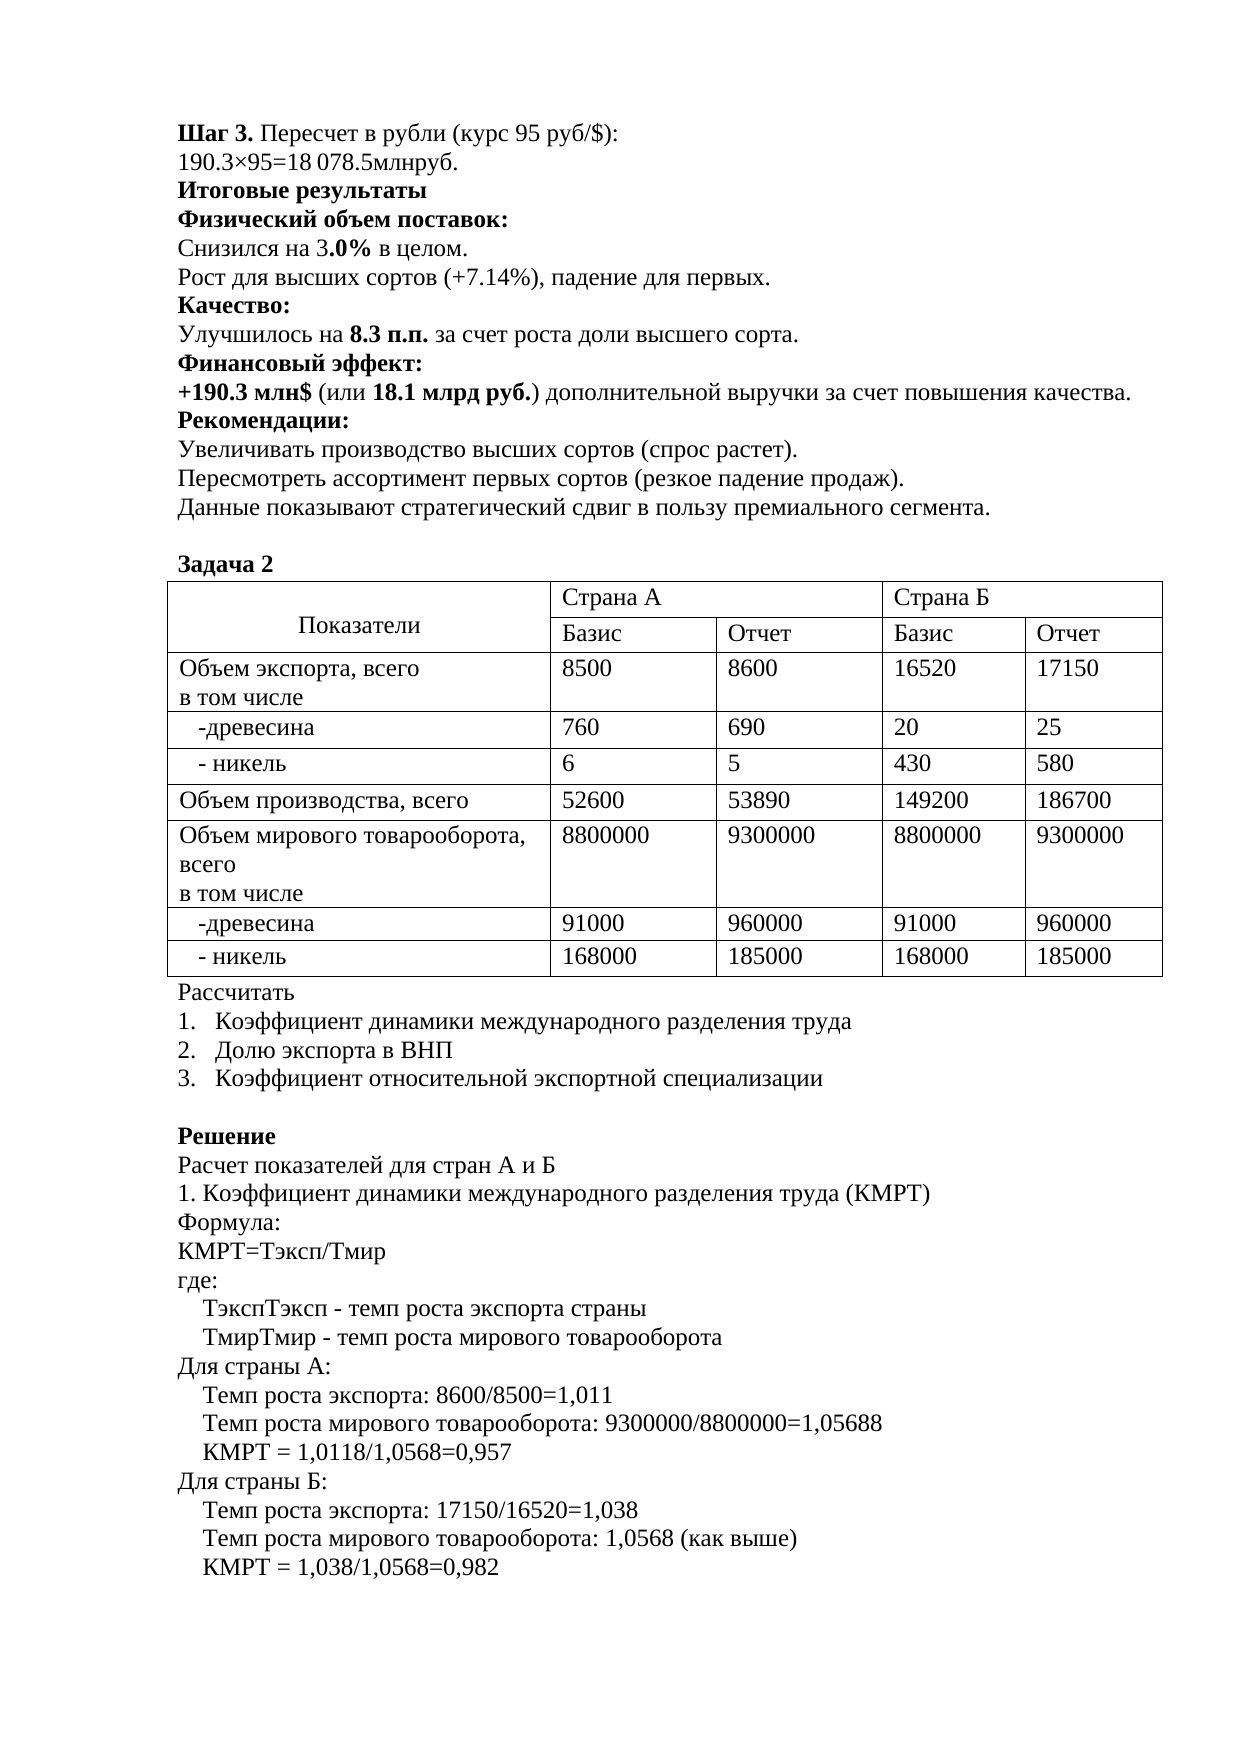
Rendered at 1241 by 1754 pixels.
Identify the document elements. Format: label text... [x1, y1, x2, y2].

table_cell Объем экспорта, всего в том числе [168, 653, 550, 711]
table_cell 168000 [551, 941, 716, 976]
text Данные показывают стратегический сдвиг в пользу премиального сегмента. [177, 492, 1152, 521]
text Рассчитать [177, 977, 1152, 1006]
text Рост для высших сортов (+7.14%), падение для первых. [177, 262, 1152, 291]
table_cell 185000 [717, 941, 882, 976]
table_cell 6 [551, 749, 716, 784]
table_cell 9300000 [717, 821, 882, 907]
table_header Показатели [168, 582, 550, 652]
list Коэффициент относительной экспортной специализации [177, 1063, 1152, 1092]
table_cell 9300000 [1026, 821, 1162, 907]
table_cell Базис [551, 618, 716, 652]
text TэкспTэксп​ - темп роста экспорта страны [177, 1293, 1152, 1322]
table_cell 17150 [1026, 653, 1162, 711]
text где: [177, 1265, 1152, 1293]
text Темп роста экспорта: 17150/16520=1,038 [177, 1495, 1152, 1523]
text КМРТ = 1,0118/1,0568=0,957 [177, 1437, 1152, 1466]
table_cell Отчет [717, 618, 882, 652]
table_cell Базис [883, 618, 1025, 652]
text Улучшилось на 8.3 п.п. за счет роста доли высшего сорта. [177, 319, 1152, 348]
text Физический объем поставок: [177, 204, 1152, 233]
table_cell 91000 [883, 908, 1025, 940]
table_cell 168000 [883, 941, 1025, 976]
list Долю экспорта в ВНП [177, 1035, 1152, 1063]
text Задача 2 [177, 549, 1152, 577]
table_cell 580 [1026, 749, 1162, 784]
table_cell 8800000 [551, 821, 716, 907]
table_cell 149200 [883, 785, 1025, 819]
text Формула: [177, 1207, 1152, 1236]
table_cell 690 [717, 712, 882, 747]
table_cell 91000 [551, 908, 716, 940]
text Расчет показателей для стран А и Б [177, 1150, 1152, 1178]
table_cell 53890 [717, 785, 882, 819]
table_header Страна Б [883, 582, 1162, 617]
table_cell 20 [883, 712, 1025, 747]
text Темп роста мирового товарооборота: 9300000/8800000=1,05688 [177, 1408, 1152, 1437]
table_cell -древесина [168, 908, 550, 940]
text Шаг 3. Пересчет в рубли (курс 95 руб/$): [177, 118, 1152, 147]
text Снизился на 3.0% в целом. [177, 233, 1152, 262]
text Для страны А: [177, 1351, 1152, 1380]
table_cell Объем производства, всего [168, 785, 550, 819]
table_cell 960000 [717, 908, 882, 940]
text Пересмотреть ассортимент первых сортов (резкое падение продаж). [177, 463, 1152, 492]
text Увеличивать производство высших сортов (спрос растет). [177, 434, 1152, 463]
table_cell 52600 [551, 785, 716, 819]
text КМРТ = 1,038/1,0568=0,982 [177, 1552, 1152, 1581]
table_cell 25 [1026, 712, 1162, 747]
table_cell -древесина [168, 712, 550, 747]
table_cell - никель [168, 749, 550, 784]
text Решение [177, 1121, 1152, 1150]
text Для страны Б: [177, 1466, 1152, 1495]
table_cell 8500 [551, 653, 716, 711]
table_cell 960000 [1026, 908, 1162, 940]
text КМРТ=Tэксп/Tмир [177, 1236, 1152, 1265]
text 1. Коэффициент динамики международного разделения труда (КМРТ) [177, 1178, 1152, 1207]
table_cell 430 [883, 749, 1025, 784]
text Финансовый эффект: [177, 348, 1152, 377]
table_cell 5 [717, 749, 882, 784]
table_cell 8600 [717, 653, 882, 711]
table_cell 16520 [883, 653, 1025, 711]
table_cell - никель [168, 941, 550, 976]
table_cell Отчет [1026, 618, 1162, 652]
text Темп роста мирового товарооборота: 1,0568 (как выше) [177, 1523, 1152, 1552]
text Темп роста экспорта: 8600/8500=1,011 [177, 1380, 1152, 1408]
table_cell 8800000 [883, 821, 1025, 907]
table_header Страна А [551, 582, 882, 617]
table_cell 185000 [1026, 941, 1162, 976]
table_cell 760 [551, 712, 716, 747]
list Коэффициент динамики международного разделения труда [177, 1006, 1152, 1035]
text 190.3×95=18 078.5млнруб. [177, 147, 1152, 176]
text Качество: [177, 291, 1152, 319]
text +190.3 млн$ (или 18.1 млрд руб.) дополнительной выручки за счет повышения качества. [177, 377, 1152, 406]
text TмирTмир​ - темп роста мирового товарооборота [177, 1322, 1152, 1351]
text Итоговые результаты [177, 176, 1152, 204]
table_cell Объем мирового товарооборота, всего в том числе [168, 821, 550, 907]
table_cell 186700 [1026, 785, 1162, 819]
text Рекомендации: [177, 406, 1152, 434]
